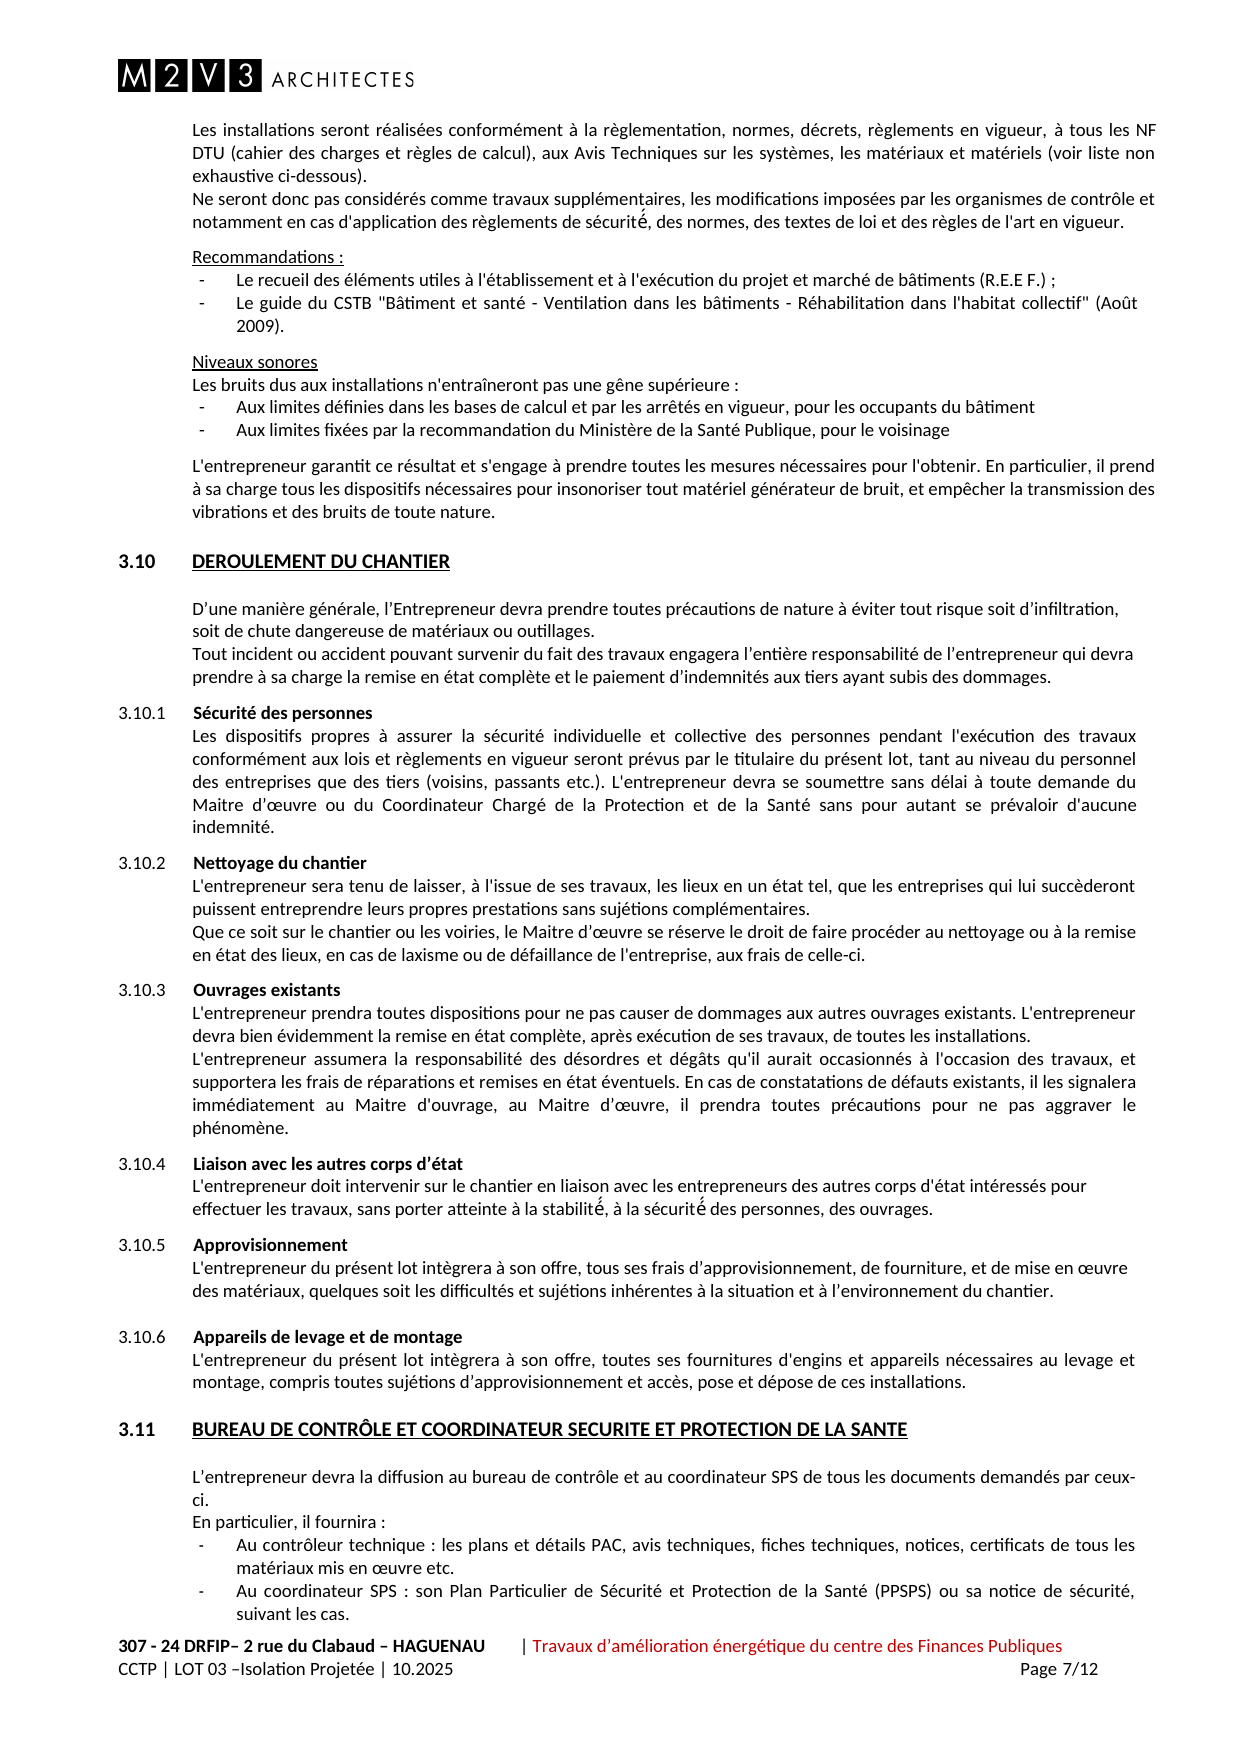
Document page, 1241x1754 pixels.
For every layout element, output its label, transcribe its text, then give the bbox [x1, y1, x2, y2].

list DEROULEMENT DU CHANTIER [118, 548, 1138, 574]
list Aux limites fixées par la recommandation du Ministère de la Santé Publique, pour le voisinage [199, 418, 1138, 441]
text D’une manière générale, l’Entrepreneur devra prendre toutes précautions de nature à éviter tout risque soit d’infiltration, soit de chute dangereuse de matériaux ou outillages. [192, 597, 1138, 642]
text L'entrepreneur sera tenu de laisser, à l'issue de ses travaux, les lieux en un état tel, que les entreprises qui lui succèderont puissent entreprendre leurs propres prestations sans sujétions complémentaires. [192, 874, 1138, 920]
picture [118, 59, 414, 92]
subtitle Sécurité des personnes [118, 701, 1138, 724]
subtitle Nettoyage du chantier [118, 851, 1138, 874]
text L'entrepreneur assumera la responsabilité des désordres et dégâts qu'il aurait occasionnés à l'occasion des travaux, et supportera les frais de réparations et remises en état éventuels. En cas de constatations de défauts existants, il les signalera immédiatement au Maitre d'ouvrage, au Maitre d’œuvre, il prendra toutes précautions pour ne pas aggraver le phénomène. [192, 1047, 1138, 1139]
text L'entrepreneur du présent lot intègrera à son offre, toutes ses fournitures d'engins et appareils nécessaires au levage et montage, compris toutes sujétions d’approvisionnement et accès, pose et dépose de ces installations. [192, 1348, 1138, 1393]
text Niveaux sonores [192, 350, 1156, 373]
text Que ce soit sur le chantier ou les voiries, le Maitre d’œuvre se réserve le droit de faire procéder au nettoyage ou à la remise en état des lieux, en cas de laxisme ou de défaillance de l'entreprise, aux frais de celle-ci. [192, 920, 1138, 966]
text L'entrepreneur garantit ce résultat et s'engage à prendre toutes les mesures nécessaires pour l'obtenir. En particulier, il prend à sa charge tous les dispositifs nécessaires pour insonoriser tout matériel générateur de bruit, et empêcher la transmission des vibrations et des bruits de toute nature. [192, 454, 1156, 523]
list Aux limites définies dans les bases de calcul et par les arrêtés en vigueur, pour les occupants du bâtiment [199, 396, 1138, 418]
list BUREAU DE CONTRÔLE ET COORDINATEUR SECURITE ET PROTECTION DE LA SANTE [118, 1416, 1138, 1442]
list Le recueil des éléments utiles à l'établissement et à l'exécution du projet et marché de bâtiments (R.E.E F.) ; [199, 268, 1138, 291]
list Le guide du CSTB "Bâtiment et santé - Ventilation dans les bâtiments - Réhabilitation dans l'habitat collectif" (Août 2009). [199, 291, 1138, 337]
text Les installations seront réalisées conformément à la règlementation, normes, décrets, règlements en vigueur, à tous les NF DTU (cahier des charges et règles de calcul), aux Avis Techniques sur les systèmes, les matériaux et matériels (voir liste non exhaustive ci-dessous). [192, 118, 1156, 187]
list Au contrôleur technique : les plans et détails PAC, avis techniques, fiches techniques, notices, certificats de tous les matériaux mis en œuvre etc. [199, 1533, 1138, 1579]
text L'entrepreneur doit intervenir sur le chantier en liaison avec les entrepreneurs des autres corps d'état intéressés pour effectuer les travaux, sans porter atteinte à la stabilité́, à la sécurité́ des personnes, des ouvrages. [192, 1174, 1138, 1220]
subtitle Ouvrages existants [118, 978, 1138, 1001]
list Au coordinateur SPS : son Plan Particulier de Sécurité et Protection de la Santé (PPSPS) ou sa notice de sécurité, suivant les cas. [199, 1579, 1138, 1625]
subtitle Approvisionnement [118, 1233, 1138, 1256]
text L'entrepreneur prendra toutes dispositions pour ne pas causer de dommages aux autres ouvrages existants. L'entrepreneur devra bien évidemment la remise en état complète, après exécution de ses travaux, de toutes les installations. [192, 1001, 1138, 1047]
text Tout incident ou accident pouvant survenir du fait des travaux engagera l’entière responsabilité de l’entrepreneur qui devra prendre à sa charge la remise en état complète et le paiement d’indemnités aux tiers ayant subis des dommages. [192, 642, 1138, 688]
text En particulier, il fournira : [192, 1511, 1138, 1533]
text Recommandations : [192, 245, 1156, 268]
subtitle Liaison avec les autres corps d’état [118, 1152, 1138, 1174]
text Ne seront donc pas considérés comme travaux supplémentaires, les modifications imposées par les organismes de contrôle et notamment en cas d'application des règlements de sécurité́, des normes, des textes de loi et des règles de l'art en vigueur. [192, 187, 1156, 233]
text L'entrepreneur du présent lot intègrera à son offre, tous ses frais d’approvisionnement, de fourniture, et de mise en œuvre des matériaux, quelques soit les difficultés et sujétions inhérentes à la situation et à l’environnement du chantier. [192, 1256, 1138, 1302]
text Les bruits dus aux installations n'entraîneront pas une gêne supérieure : [192, 373, 1156, 396]
text Les dispositifs propres à assurer la sécurité individuelle et collective des personnes pendant l'exécution des travaux conformément aux lois et règlements en vigueur seront prévus par le titulaire du présent lot, tant au niveau du personnel des entreprises que des tiers (voisins, passants etc.). L'entrepreneur devra se soumettre sans délai à toute demande du Maitre d’œuvre ou du Coordinateur Chargé de la Protection et de la Santé sans pour autant se prévaloir d'aucune indemnité. [192, 724, 1138, 838]
subtitle Appareils de levage et de montage [118, 1325, 1138, 1348]
text L’entrepreneur devra la diffusion au bureau de contrôle et au coordinateur SPS de tous les documents demandés par ceux-ci. [192, 1465, 1138, 1511]
